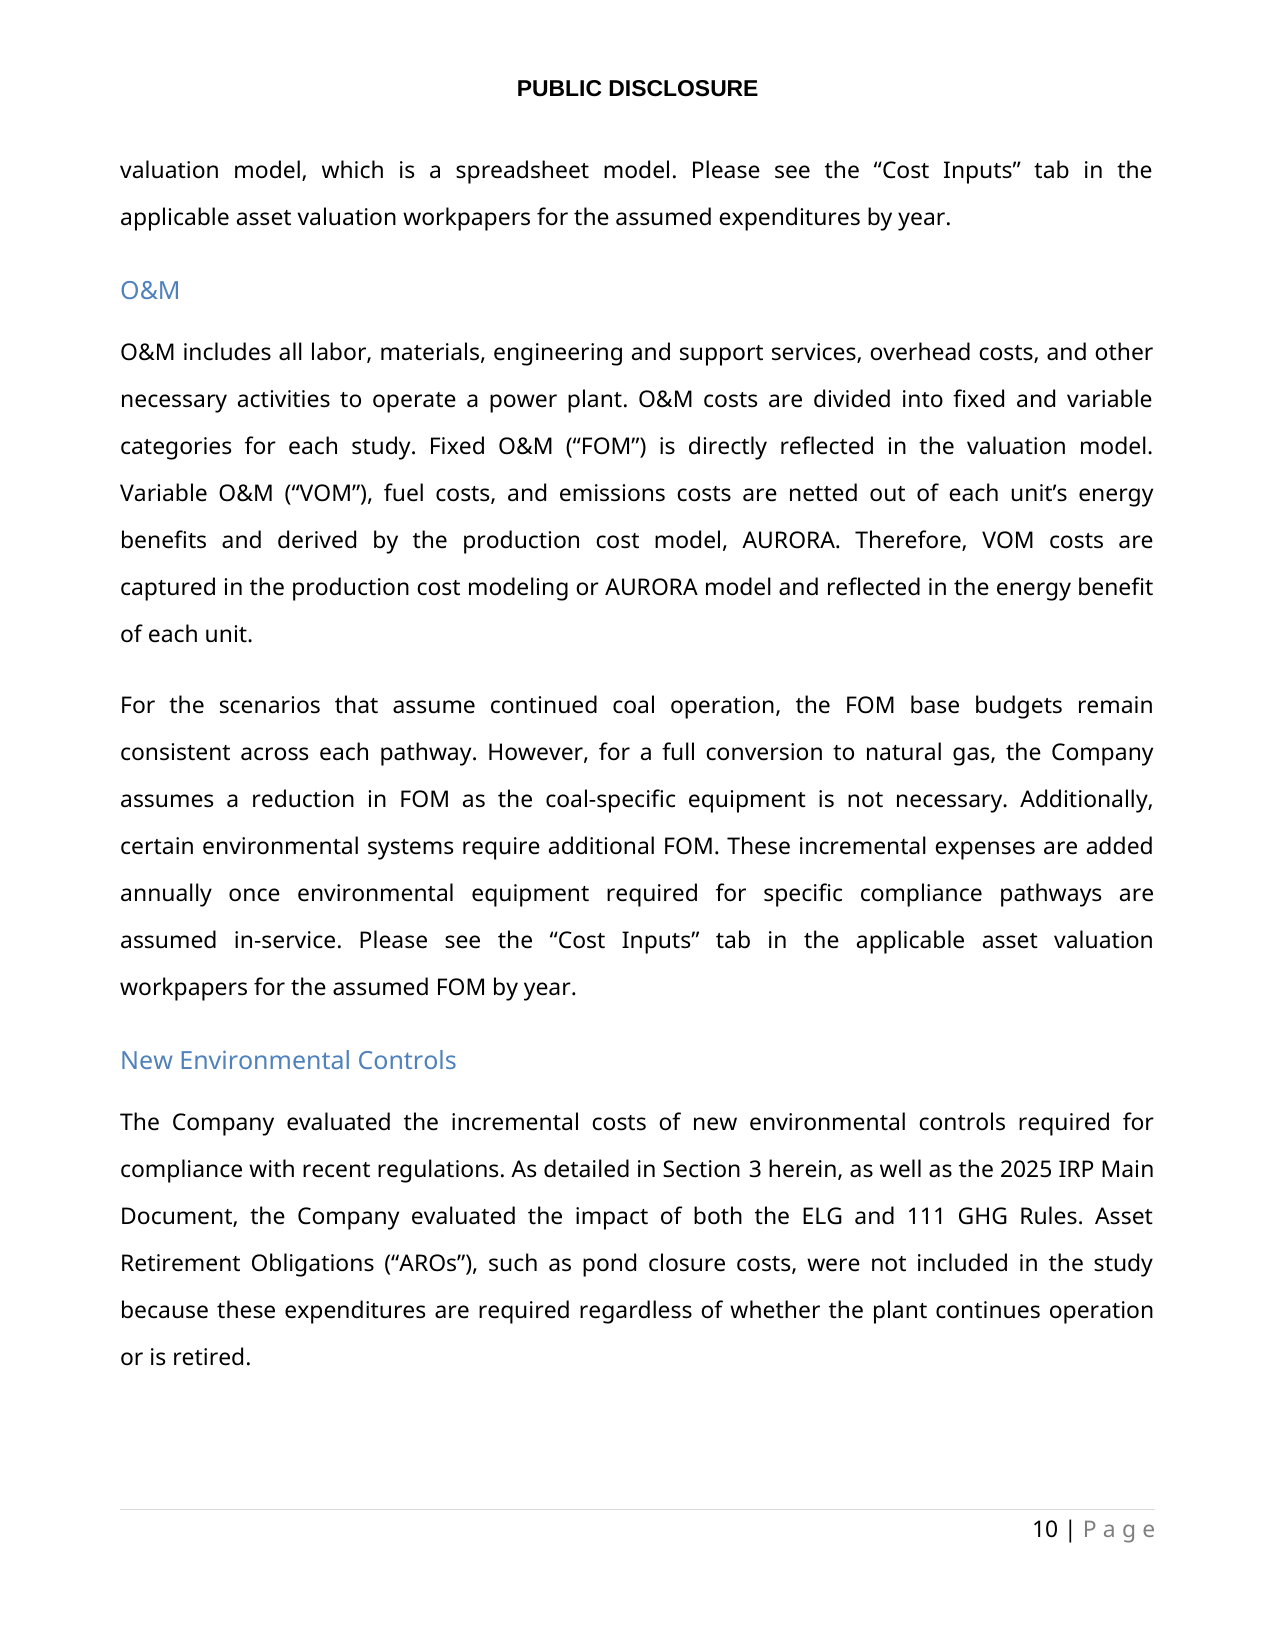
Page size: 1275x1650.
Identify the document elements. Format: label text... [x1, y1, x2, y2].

subtitle O&M [120, 273, 1155, 307]
text For the scenarios that assume continued coal operation, the FOM base budgets remain consistent across each pathway. However, for a full conversion to natural gas, the Company assumes a reduction in FOM as the coal-specific equipment is not necessary. Additionally, certain environmental systems require additional FOM. These incremental expenses are added annually once environmental equipment required for specific compliance pathways are assumed in-service. Please see the “Cost Inputs” tab in the applicable asset valuation workpapers for the assumed FOM by year. [120, 689, 1155, 1002]
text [120, 154, 1155, 232]
text The Company evaluated the incremental costs of new environmental controls required for compliance with recent regulations. As detailed in Section 3 herein, as well as the 2025 IRP Main Document, the Company evaluated the impact of both the ELG and 111 GHG Rules. Asset Retirement Obligations (“AROs”), such as pond closure costs, were not included in the study because these expenditures are required regardless of whether the plant continues operation or is retired. [120, 1106, 1155, 1372]
text O&M includes all labor, materials, engineering and support services, overhead costs, and other necessary activities to operate a power plant. O&M costs are divided into fixed and variable categories for each study. Fixed O&M (“FOM”) is directly reflected in the valuation model. Variable O&M (“VOM”), fuel costs, and emissions costs are netted out of each unit’s energy benefits and derived by the production cost model, AURORA. Therefore, VOM costs are captured in the production cost modeling or AURORA model and reflected in the energy benefit of each unit. [120, 336, 1155, 649]
subtitle New Environmental Controls [120, 1043, 1155, 1077]
